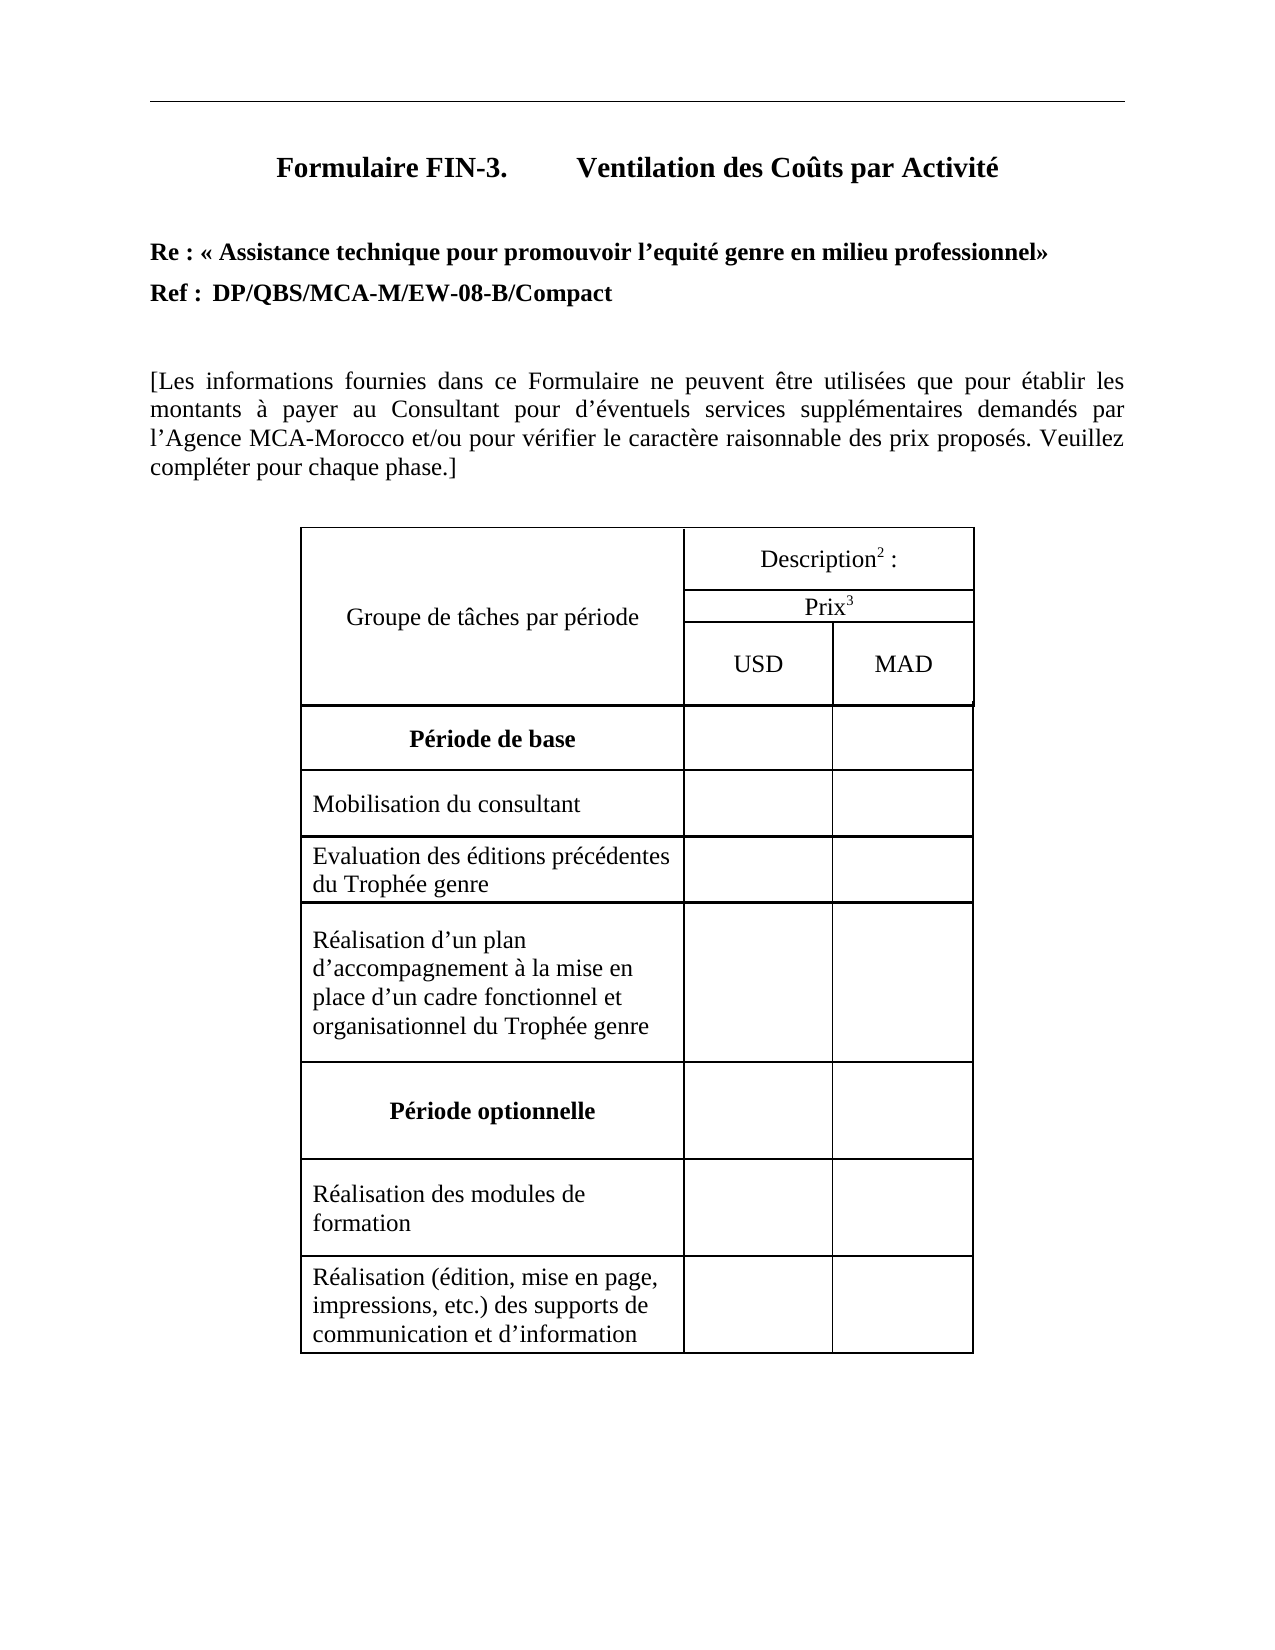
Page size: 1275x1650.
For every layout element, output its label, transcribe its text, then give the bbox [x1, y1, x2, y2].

text Ref : DP/QBS/MCA-M/EW-08-B/Compact [150, 278, 1125, 307]
table_cell Evaluation des éditions précédentes du Trophée genre [302, 838, 683, 901]
table_cell Période optionnelle [302, 1063, 683, 1158]
table_cell [833, 1160, 972, 1255]
table_cell [833, 904, 972, 1061]
table_cell MAD [834, 623, 973, 704]
table_header Description2 : [685, 528, 973, 589]
table_cell Prix3 [685, 591, 973, 621]
table_cell Réalisation d’un plan d’accompagnement à la mise en place d’un cadre fonctionnel et organisationnel du Trophée genre [302, 904, 683, 1061]
table_cell [833, 771, 972, 835]
table_cell USD [685, 623, 832, 704]
text [Les informations fournies dans ce Formulaire ne peuvent être utilisées que pour établir les montants à payer au Consultant pour d’éventuels services supplémentaires demandés par l’Agence MCA-Morocco et/ou pour vérifier le caractère raisonnable des prix proposés. Veuillez compléter pour chaque phase.] [150, 366, 1125, 481]
table_cell [833, 1063, 972, 1158]
table_cell [685, 1257, 832, 1352]
table_cell [685, 838, 832, 901]
table_cell Réalisation (édition, mise en page, impressions, etc.) des supports de communication et d’information [302, 1257, 683, 1352]
table_cell [685, 904, 832, 1061]
table_cell [833, 1257, 972, 1352]
table_header Groupe de tâches par période [302, 528, 684, 704]
table_cell Période de base [302, 707, 683, 769]
table_cell Mobilisation du consultant [302, 771, 683, 835]
table_cell [833, 838, 972, 901]
table_cell [685, 771, 832, 835]
table_cell Réalisation des modules de formation [302, 1160, 683, 1255]
table_cell [685, 1160, 832, 1255]
text Re : « Assistance technique pour promouvoir l’equité genre en milieu professionnel» [150, 237, 1125, 266]
table_cell [685, 1063, 832, 1158]
table_cell [685, 707, 832, 769]
text Formulaire FIN-3. Ventilation des Coûts par Activité [150, 150, 1125, 183]
table_cell [833, 707, 972, 769]
